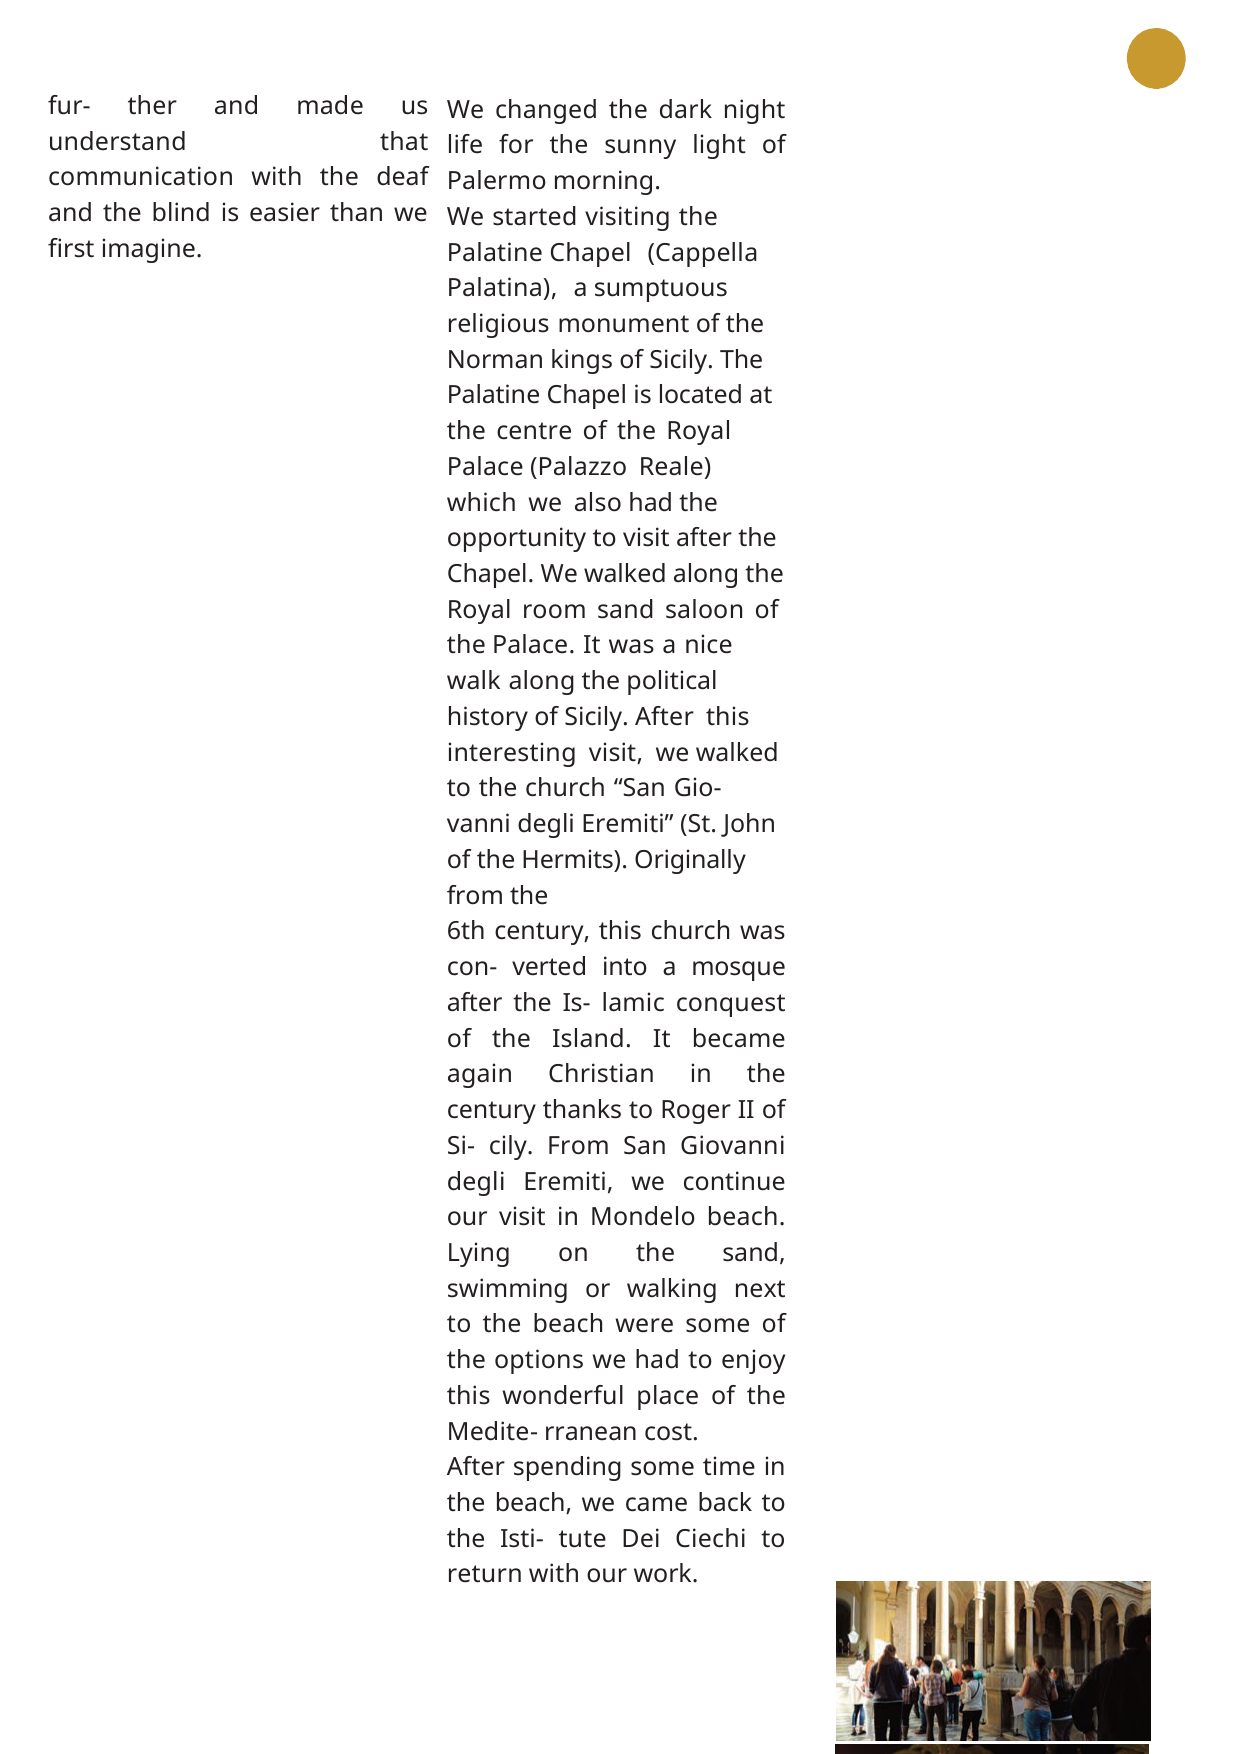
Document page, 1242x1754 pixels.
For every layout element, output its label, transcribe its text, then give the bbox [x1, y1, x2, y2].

text 6th century, this church was con- verted into a mosque after the Is- lamic conquest of the Island. It became again Christian in the century thanks to Roger II of Si- cily. From San Giovanni degli Eremiti, we continue our visit in Mondelo beach. Lying on the sand, swimming or walking next to the beach were some of the options we had to enjoy this wonderful place of the Medite- rranean cost. [447, 913, 786, 1447]
text We started visiting the Palatine Chapel (Cappella Palatina), a sumptuous religious monument of the Norman kings of Sicily. The Palatine Chapel is located at the centre of the Royal Palace (Palazzo Reale) which we also had the opportunity to visit after the Chapel. We walked along the Royal room sand saloon of the Palace. It was a nice walk along the political history of Sicily. After this interesting visit, we walked to the church “San Gio- vanni degli Eremiti” (St. John of the Hermits). Originally from the [447, 198, 786, 911]
text After spending some time in the beach, we came back to the Isti- tute Dei Ciechi to return with our work. [447, 1449, 785, 1590]
text We changed the dark night life for the sunny light of Palermo morning. [447, 91, 785, 197]
picture [835, 1744, 1149, 1754]
picture [836, 1581, 1151, 1741]
